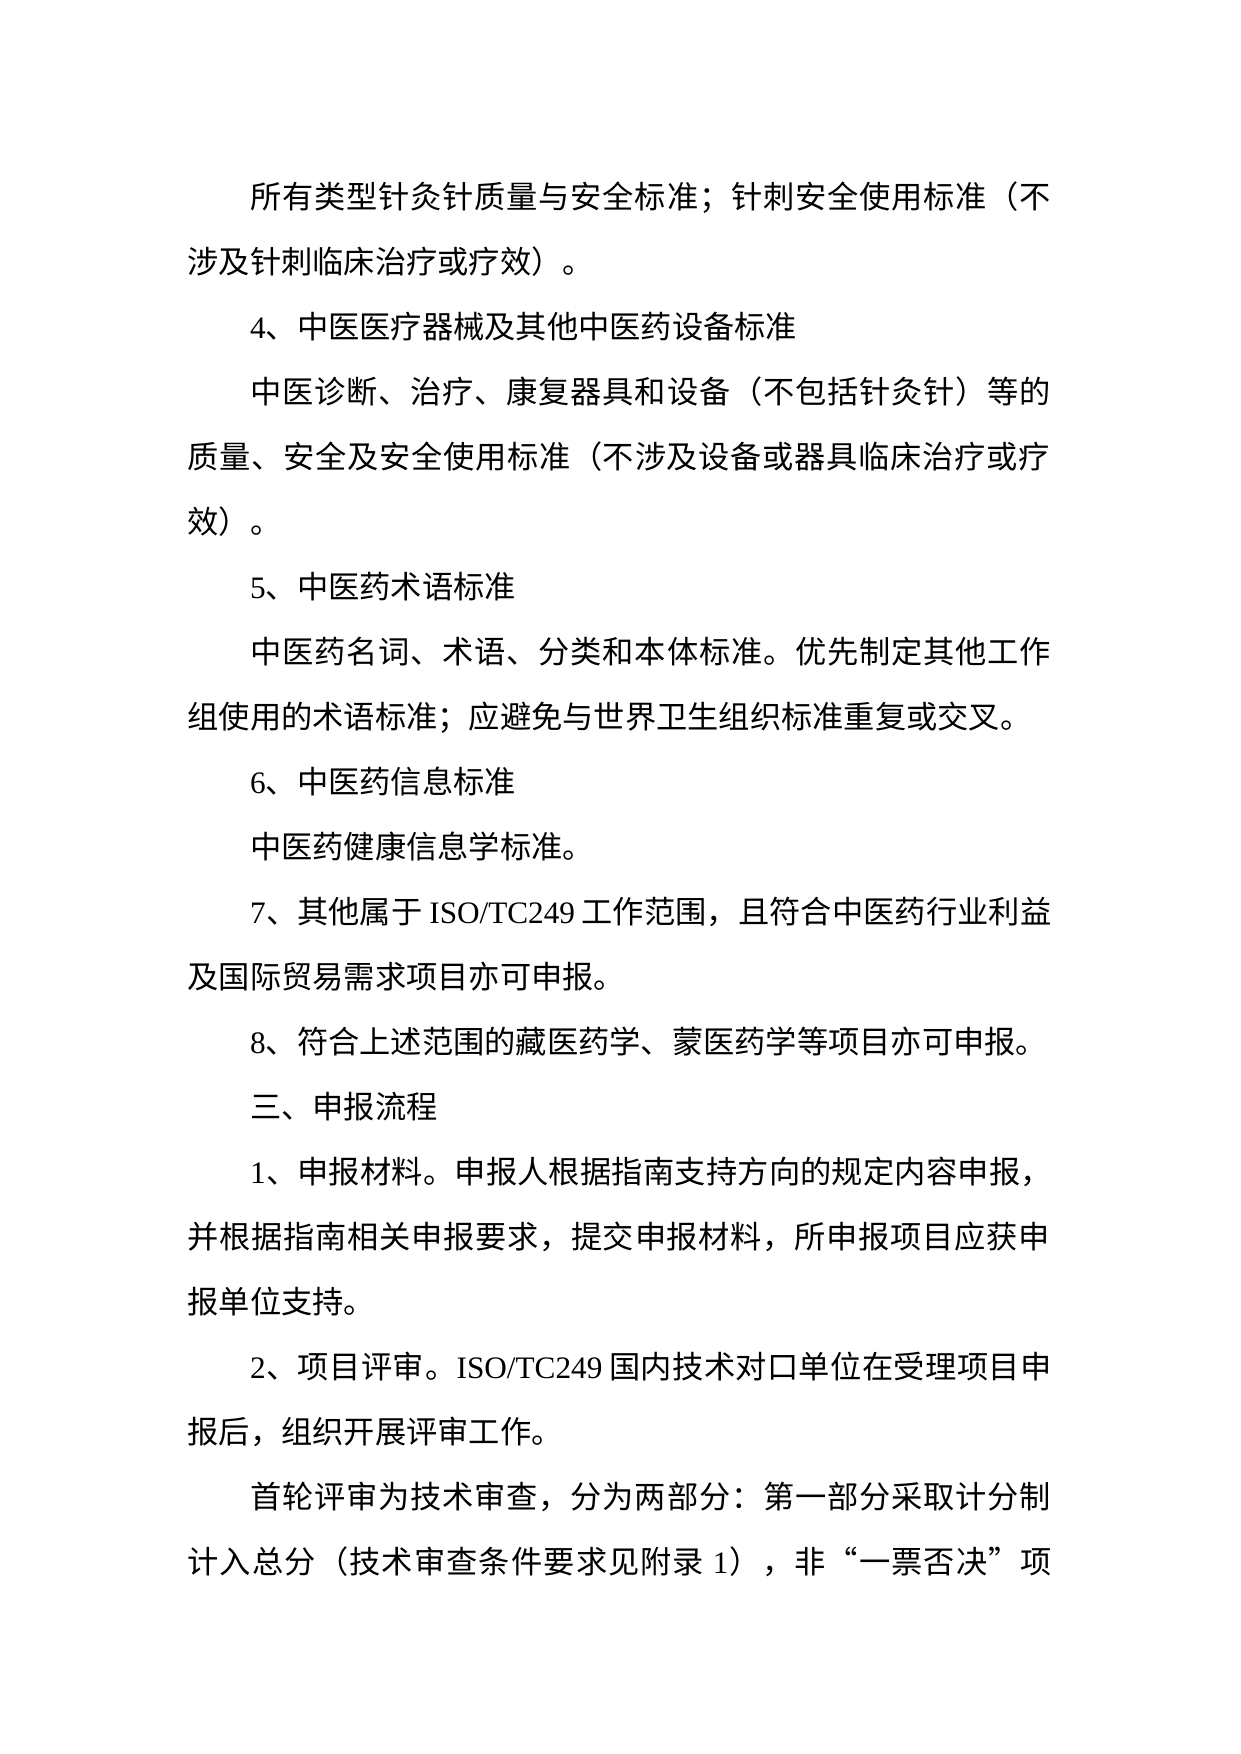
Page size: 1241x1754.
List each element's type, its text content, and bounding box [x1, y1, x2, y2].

text 三、申报流程 [187, 1072, 1053, 1137]
text 1、申报材料。申报人根据指南支持方向的规定内容申报，并根据指南相关申报要求，提交申报材料，所申报项目应获申报单位支持。 [187, 1137, 1053, 1332]
text 7、其他属于ISO/TC249工作范围，且符合中医药行业利益及国际贸易需求项目亦可申报。 [187, 877, 1053, 1007]
text 6、中医药信息标准 [187, 747, 1053, 812]
text 中医诊断、治疗、康复器具和设备（不包括针灸针）等的质量、安全及安全使用标准（不涉及设备或器具临床治疗或疗效）。 [187, 357, 1053, 552]
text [187, 1462, 1053, 1592]
text 中医药名词、术语、分类和本体标准。优先制定其他工作组使用的术语标准；应避免与世界卫生组织标准重复或交叉。 [187, 617, 1053, 747]
text 8、符合上述范围的藏医药学、蒙医药学等项目亦可申报。 [187, 1007, 1053, 1072]
text 2、项目评审。ISO/TC249国内技术对口单位在受理项目申报后，组织开展评审工作。 [187, 1332, 1053, 1462]
text 5、中医药术语标准 [187, 552, 1053, 617]
text 中医药健康信息学标准。 [187, 812, 1053, 877]
text 所有类型针灸针质量与安全标准；针刺安全使用标准（不涉及针刺临床治疗或疗效）。 [187, 162, 1053, 292]
text 4、中医医疗器械及其他中医药设备标准 [187, 292, 1053, 357]
